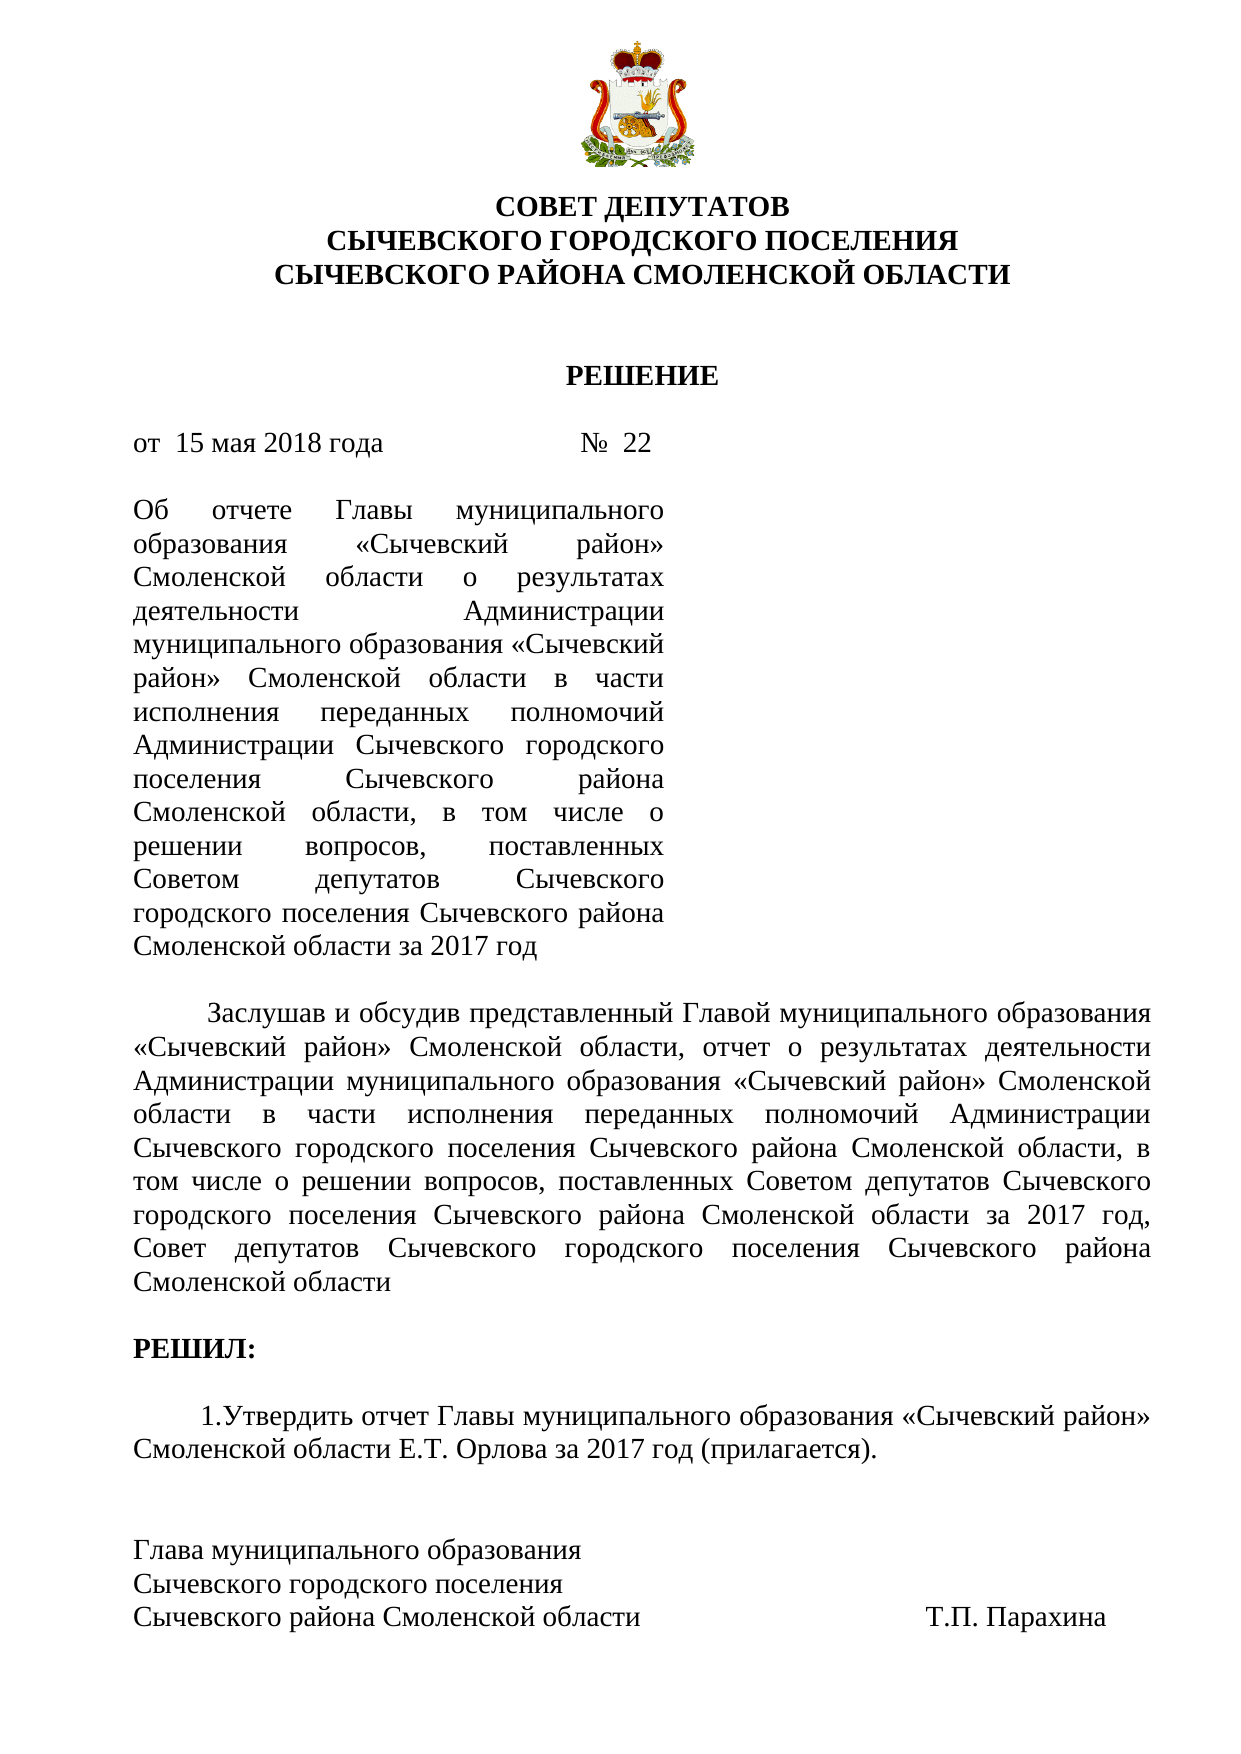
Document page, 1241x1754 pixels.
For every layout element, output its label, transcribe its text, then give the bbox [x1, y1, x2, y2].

text РЕШЕНИЕ [133, 358, 1152, 392]
text СОВЕТ ДЕПУТАТОВ [133, 189, 1152, 223]
text Сычевского городского поселения [133, 1566, 1152, 1599]
text Глава муниципального образования [133, 1532, 1152, 1566]
text Сычевского района Смоленской области Т.П. Парахина [133, 1599, 1152, 1633]
text СЫЧЕВСКОГО РАЙОНА СМОЛЕНСКОЙ ОБЛАСТИ [133, 257, 1152, 291]
text Заслушав и обсудив представленный Главой муниципального образования «Сычевский район» Смоленской области, отчет о результатах деятельности Администрации муниципального образования «Сычевский район» Смоленской области в части исполнения переданных полномочий Администрации Сычевского городского поселения Сычевского района Смоленской области, в том числе о решении вопросов, поставленных Советом депутатов Сычевского городского поселения Сычевского района Смоленской области за 2017 год, Совет депутатов Сычевского городского поселения Сычевского района Смоленской области [133, 996, 1152, 1297]
text Об отчете Главы муниципального образования «Сычевский район» Смоленской области о результатах деятельности Администрации муниципального образования «Сычевский район» Смоленской области в части исполнения переданных полномочий Администрации Сычевского городского поселения Сычевского района Смоленской области, в том числе о решении вопросов, поставленных Советом депутатов Сычевского городского поселения Сычевского района Смоленской области за 2017 год [133, 492, 664, 962]
text РЕШИЛ: [133, 1331, 1152, 1364]
picture [579, 39, 696, 167]
text 1.Утвердить отчет Главы муниципального образования «Сычевский район» Смоленской области Е.Т. Орлова за 2017 год (прилагается). [133, 1398, 1152, 1465]
text СЫЧЕВСКОГО ГОРОДСКОГО ПОСЕЛЕНИЯ [133, 223, 1152, 257]
text от 15 мая 2018 года № 22 [133, 425, 1152, 459]
